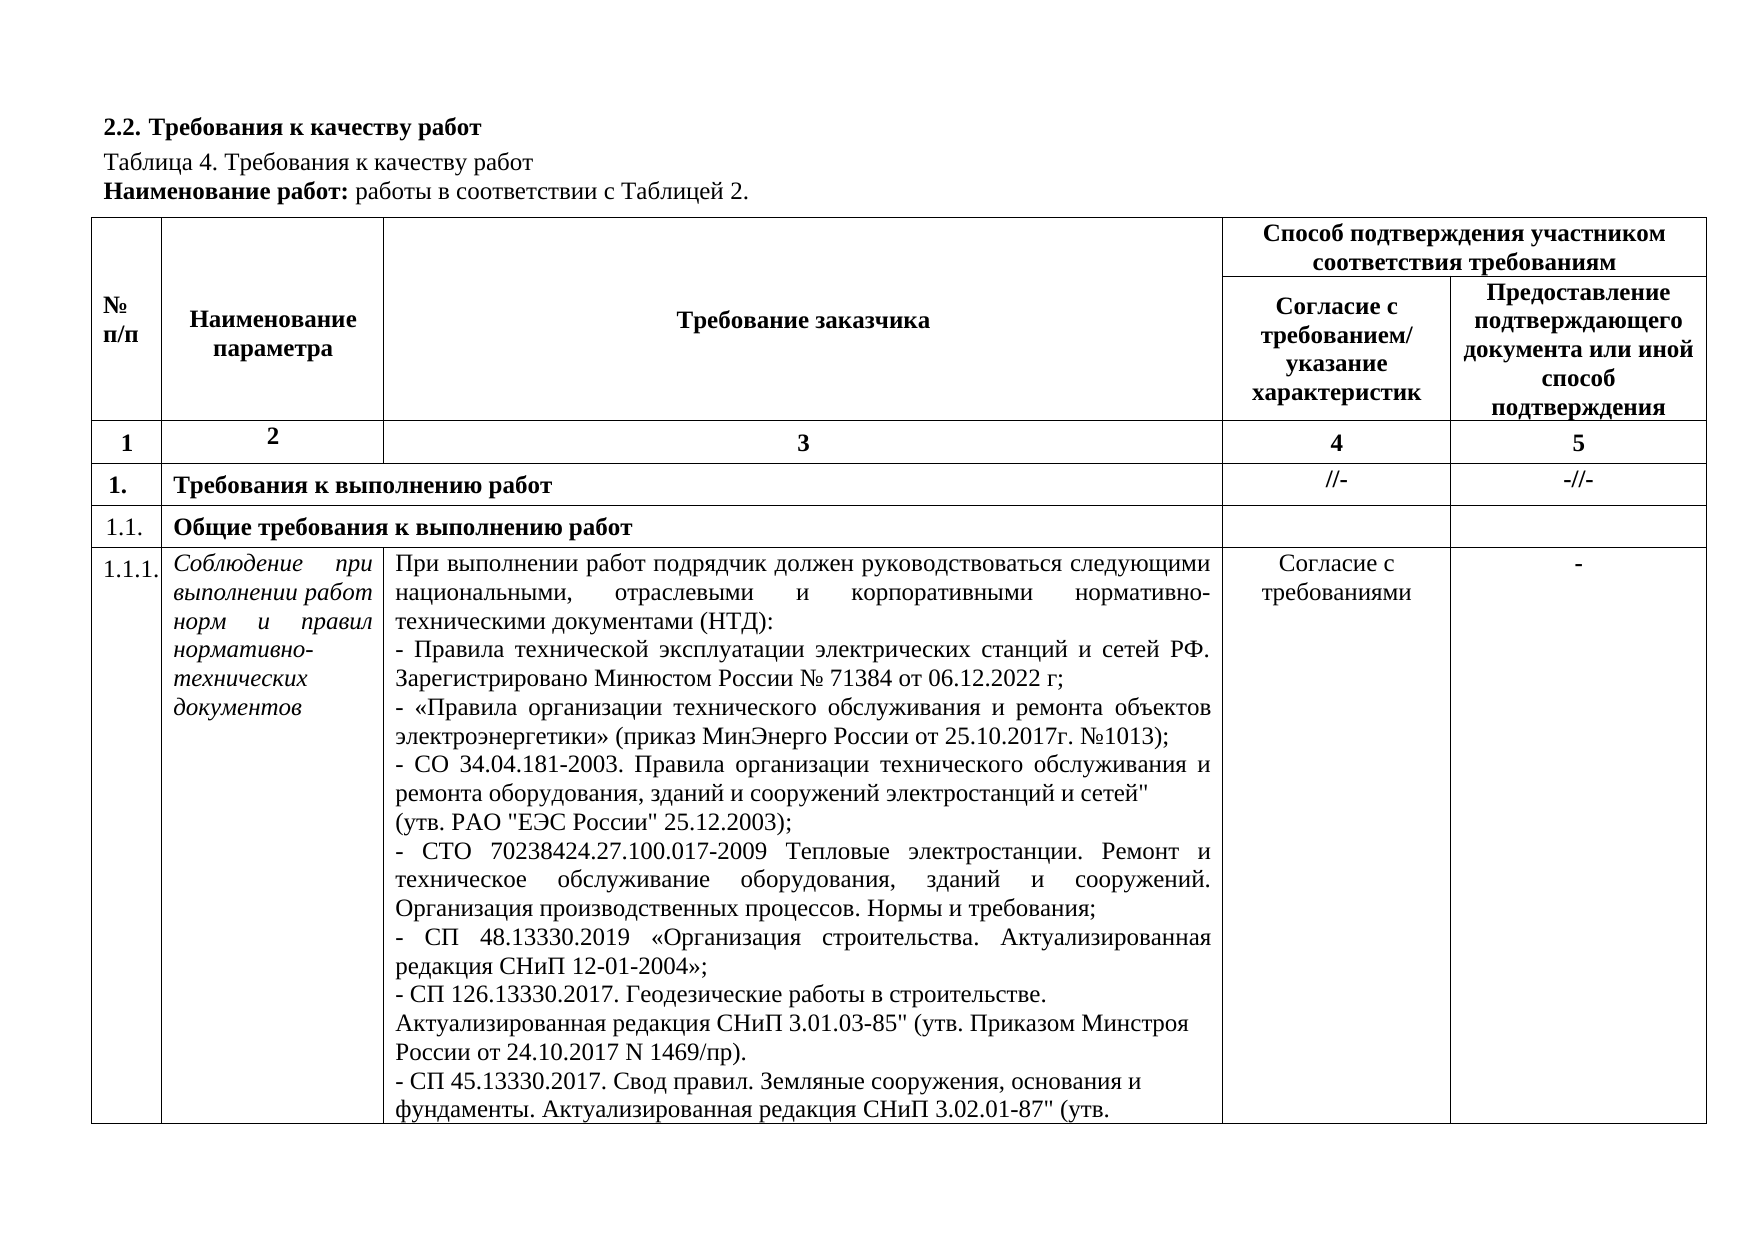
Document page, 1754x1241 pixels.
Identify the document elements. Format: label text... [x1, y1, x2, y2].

table_cell [92, 464, 161, 505]
table_cell Предоставление подтверждающего документа или иной способ подтверждения [1451, 277, 1706, 420]
list Таблица 4. Требования к качеству работ [103, 147, 1695, 176]
table_cell 3 [384, 421, 1222, 463]
table_cell [1223, 506, 1450, 547]
table_cell //- [1223, 464, 1450, 505]
table_header Наименование параметра [162, 218, 383, 420]
table_cell Требования к выполнению работ [162, 464, 1222, 505]
table_cell 2 [162, 421, 383, 463]
table_cell [92, 506, 161, 547]
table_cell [162, 548, 383, 1123]
table_cell [92, 548, 161, 1123]
table_cell 5 [1451, 421, 1706, 463]
table_cell Общие требования к выполнению работ [162, 506, 1222, 547]
text Наименование работ: работы в соответствии с Таблицей 2. [103, 176, 1695, 204]
table_header Способ подтверждения участником соответствия требованиям [1223, 218, 1706, 276]
table_cell - [1451, 548, 1706, 1123]
table_cell 1 [92, 421, 161, 463]
table_header № п/п [92, 218, 161, 420]
text Требования к качеству работ [103, 112, 1695, 141]
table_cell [1223, 548, 1450, 1123]
table_cell -//- [1451, 464, 1706, 505]
table_cell 4 [1223, 421, 1450, 463]
table_cell Согласие с требованием/ указание характеристик [1223, 277, 1450, 420]
table_header Требование заказчика [384, 218, 1222, 420]
table_cell [1451, 506, 1706, 547]
